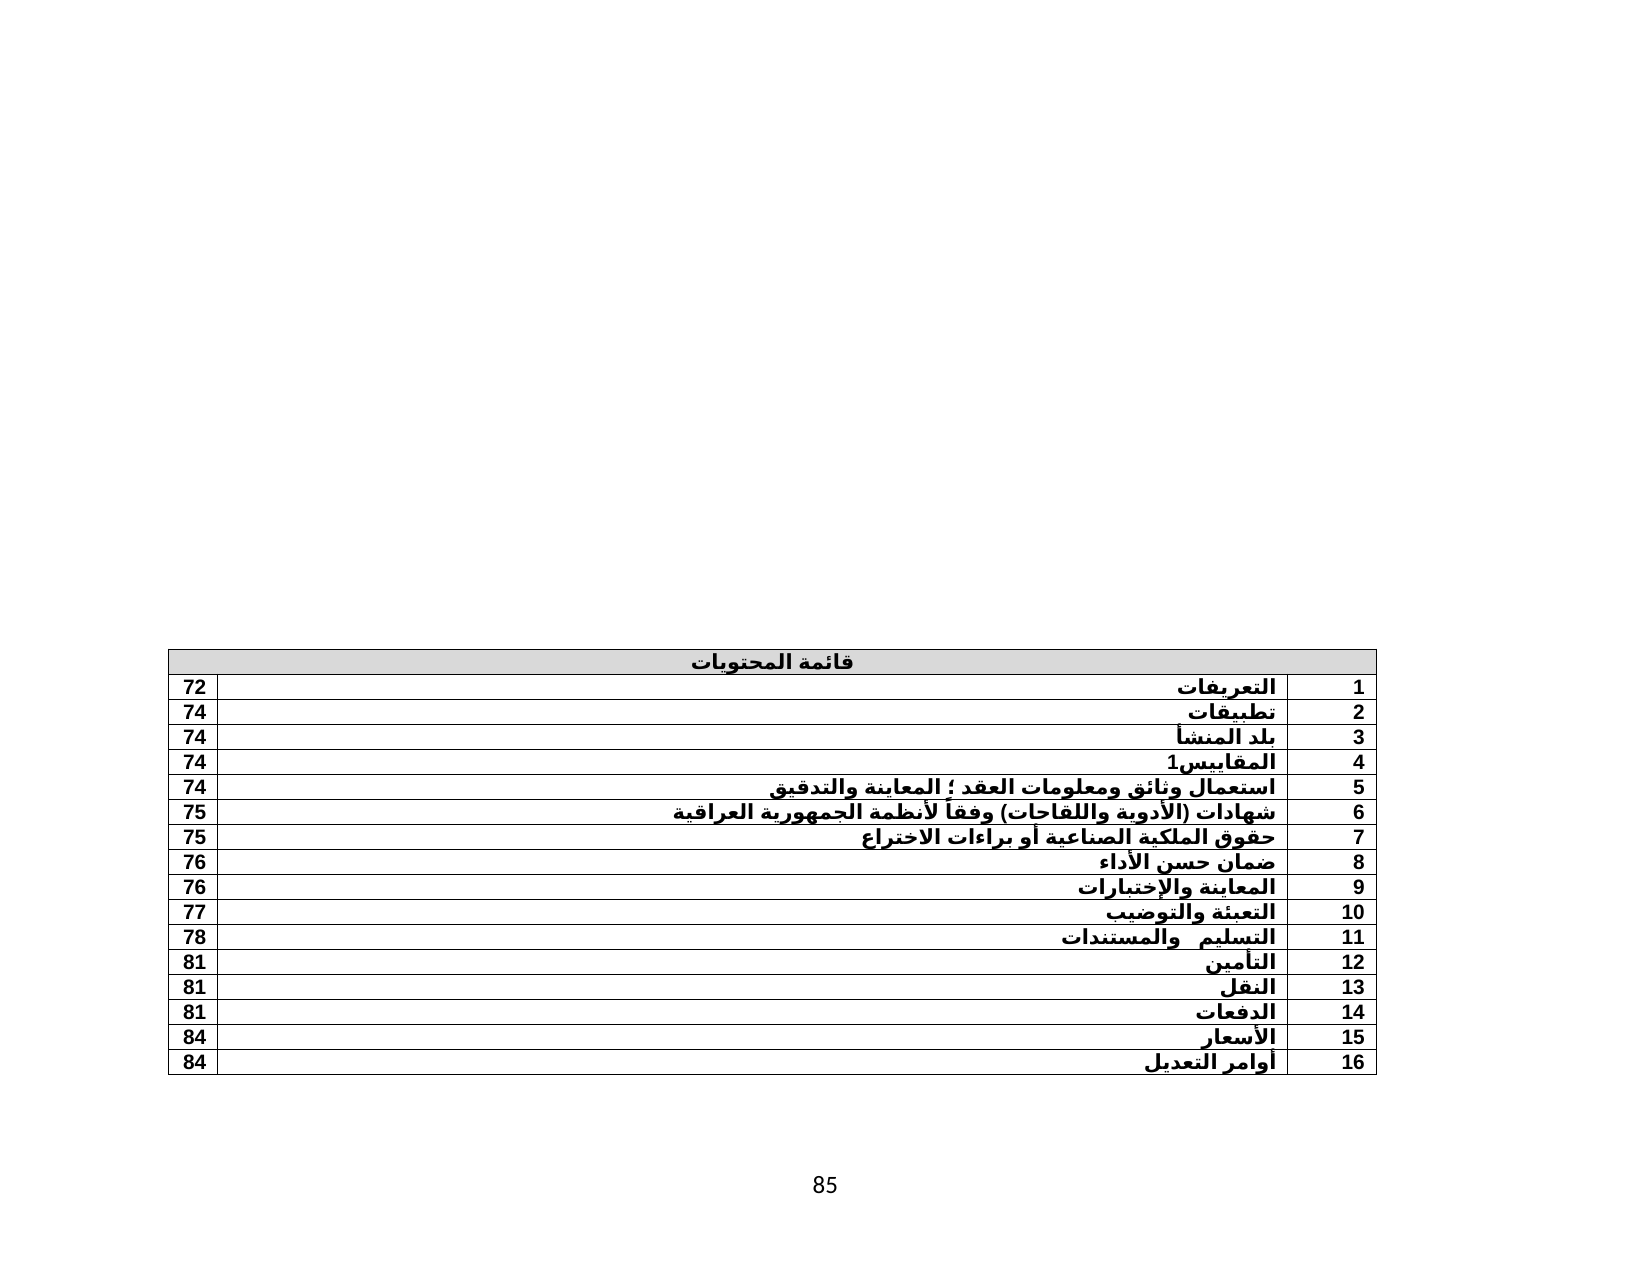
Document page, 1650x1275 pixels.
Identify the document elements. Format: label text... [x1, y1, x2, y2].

table_cell 10 [1288, 900, 1376, 924]
table_cell 11 [1288, 925, 1376, 949]
table_cell 72 [169, 675, 217, 699]
table_cell ضمان حسن الأداء [218, 850, 1287, 874]
table_cell 16 [1288, 1050, 1376, 1074]
table_cell 84 [169, 1050, 217, 1074]
table_cell 81 [169, 975, 217, 999]
table_cell 81 [169, 950, 217, 974]
table_cell الأسعار [218, 1025, 1287, 1049]
table_cell 81 [169, 1000, 217, 1024]
table_cell 78 [169, 925, 217, 949]
table_cell التأمين [218, 950, 1287, 974]
table_cell 75 [169, 800, 217, 824]
table_cell 15 [1288, 1025, 1376, 1049]
table_cell النقل [218, 975, 1287, 999]
table_cell 74 [169, 775, 217, 799]
table_cell استعمال وثائق ومعلومات العقد ؛ المعاينة والتدقيق [218, 775, 1287, 799]
table_cell 8 [1288, 850, 1376, 874]
table_cell 14 [1288, 1000, 1376, 1024]
table_cell التعبئة والتوضيب [218, 900, 1287, 924]
table_cell 76 [169, 875, 217, 899]
table_cell 13 [1288, 975, 1376, 999]
table_cell 74 [169, 700, 217, 724]
table_cell 3 [1288, 725, 1376, 749]
table_cell حقوق الملكية الصناعية أو براءات الاختراع [218, 825, 1287, 849]
table_cell تطبيقات [218, 700, 1287, 724]
table_cell 4 [1288, 750, 1376, 774]
table_cell 77 [169, 900, 217, 924]
table_cell التعريفات [218, 675, 1287, 699]
table_cell شهادات (الأدوية واللقاحات) وفقاً لأنظمة الجمهورية العراقية [218, 800, 1287, 824]
table_cell 76 [169, 850, 217, 874]
table_cell بلد المنشأ [218, 725, 1287, 749]
table_header قائمة المحتويات [169, 650, 1376, 674]
table_cell أوامر التعديل [218, 1050, 1287, 1074]
table_cell 6 [1288, 800, 1376, 824]
table_cell 1 [1288, 675, 1376, 699]
table_cell 9 [1288, 875, 1376, 899]
table_cell المقاييس1 [218, 750, 1287, 774]
table_cell 12 [1288, 950, 1376, 974]
table_cell التسليم والمستندات [218, 925, 1287, 949]
table_cell 7 [1288, 825, 1376, 849]
table_cell 84 [169, 1025, 217, 1049]
table_cell 74 [169, 725, 217, 749]
table_cell 5 [1288, 775, 1376, 799]
table_cell 2 [1288, 700, 1376, 724]
table_cell 75 [169, 825, 217, 849]
table_cell الدفعات [218, 1000, 1287, 1024]
table_cell 74 [169, 750, 217, 774]
table_cell المعاينة والإختبارات [218, 875, 1287, 899]
